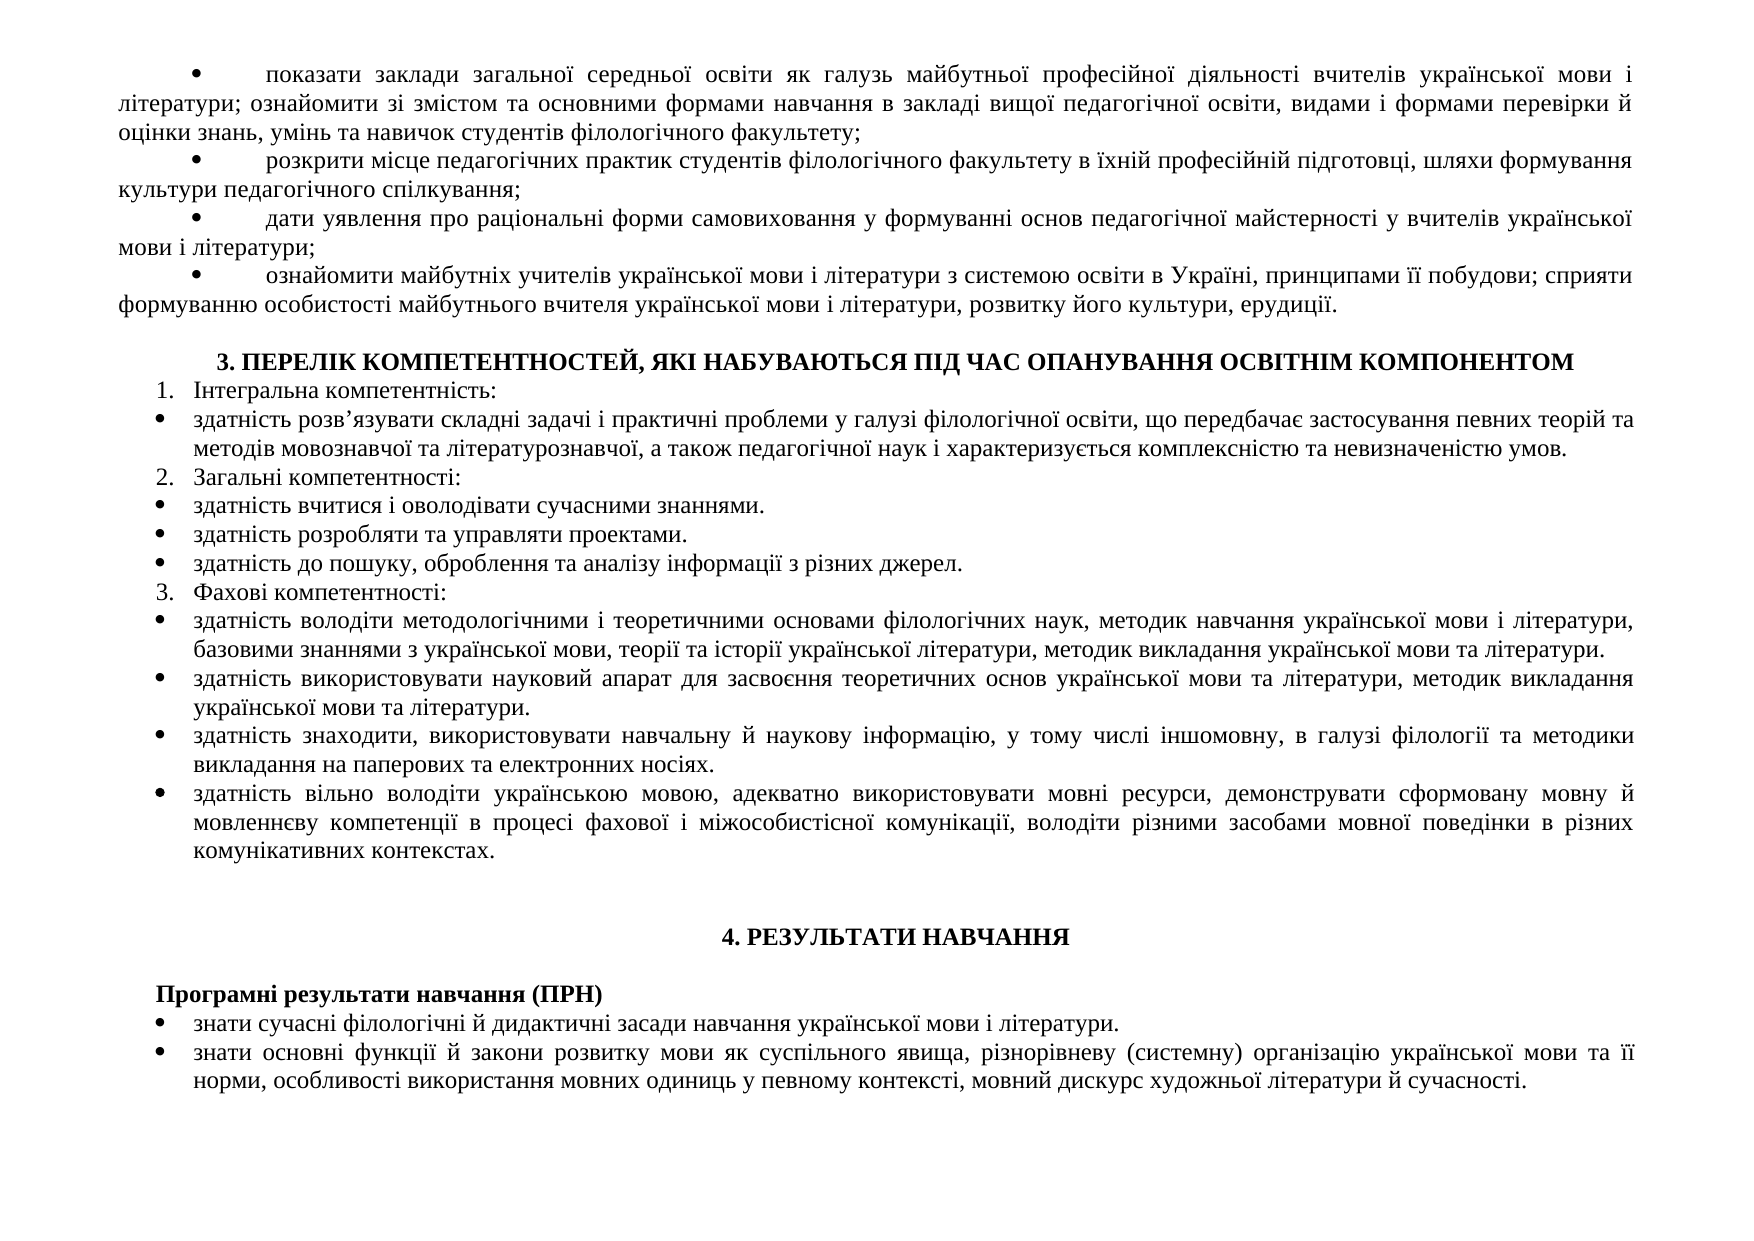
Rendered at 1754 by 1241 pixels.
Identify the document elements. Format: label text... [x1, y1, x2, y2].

text 4. Результати навчання [156, 922, 1636, 950]
list дати уявлення про раціональні форми самовиховання у формуванні основ педагогічної майстерності у вчителів української мови і літератури; [118, 203, 1636, 260]
text 3. ПЕРЕЛІК КОМПЕТЕНТНОСТЕЙ, ЯКІ НАБУВАЮТЬСЯ ПІД ЧАС ОПАНУВАННЯ ОСВІТНІМ КОМПОНЕНТОМ [156, 347, 1636, 375]
list розкрити місце педагогічних практик студентів філологічного факультету в їхній професійній підготовці, шляхи формування культури педагогічного спілкування; [118, 145, 1636, 203]
list здатність вільно володіти українською мовою, адекватно використовувати мовні ресурси, демонструвати сформовану мовну й мовленнєву компетенції в процесі фахової і міжособистісної комунікації, володіти різними засобами мовної поведінки в різних комунікативних контекстах. [156, 778, 1636, 864]
list знати основні функції й закони розвитку мови як суспільного явища, різнорівневу (системну) організацію української мови та її норми, особливості використання мовних одиниць у певному контексті, мовний дискурс художньої літератури й сучасності. [156, 1037, 1636, 1094]
list здатність знаходити, використовувати навчальну й наукову інформацію, у тому числі іншомовну, в галузі філології та методики викладання на паперових та електронних носіях. [156, 720, 1636, 778]
text Програмні результати навчання (ПРН) [156, 979, 1636, 1008]
list здатність до пошуку, оброблення та аналізу інформації з різних джерел. [156, 548, 1636, 577]
list Загальні компетентності: [156, 462, 1636, 490]
list здатність розробляти та управляти проектами. [156, 519, 1636, 548]
list ознайомити майбутніх учителів української мови і літератури з системою освіти в Україні, принципами її побудови; сприяти формуванню особистості майбутнього вчителя української мови і літератури, розвитку його культури, ерудиції. [118, 260, 1636, 318]
list здатність розв’язувати складні задачі і практичні проблеми у галузі філологічної освіти, що передбачає застосування певних теорій та методів мовознавчої та літературознавчої, а також педагогічної наук і характеризується комплексністю та невизначеністю умов. [156, 404, 1636, 462]
list здатність використовувати науковий апарат для засвоєння теоретичних основ української мови та літератури, методик викладання української мови та літератури. [156, 663, 1636, 720]
list Інтегральна компетентність: [156, 375, 1636, 404]
list здатність володіти методологічними і теоретичними основами філологічних наук, методик навчання української мови і літератури, базовими знаннями з української мови, теорії та історії української літератури, методик викладання української мови та літератури. [156, 605, 1636, 663]
list Фахові компетентності: [156, 577, 1636, 605]
list здатність вчитися і оволодівати сучасними знаннями. [156, 490, 1636, 519]
list знати сучасні філологічні й дидактичні засади навчання української мови і літератури. [156, 1008, 1636, 1037]
list показати заклади загальної середньої освіти як галузь майбутньої професійної діяльності вчителів української мови і літератури; ознайомити зі змістом та основними формами навчання в закладі вищої педагогічної освіти, видами і формами перевірки й оцінки знань, умінь та навичок студентів філологічного факультету; [118, 59, 1636, 145]
